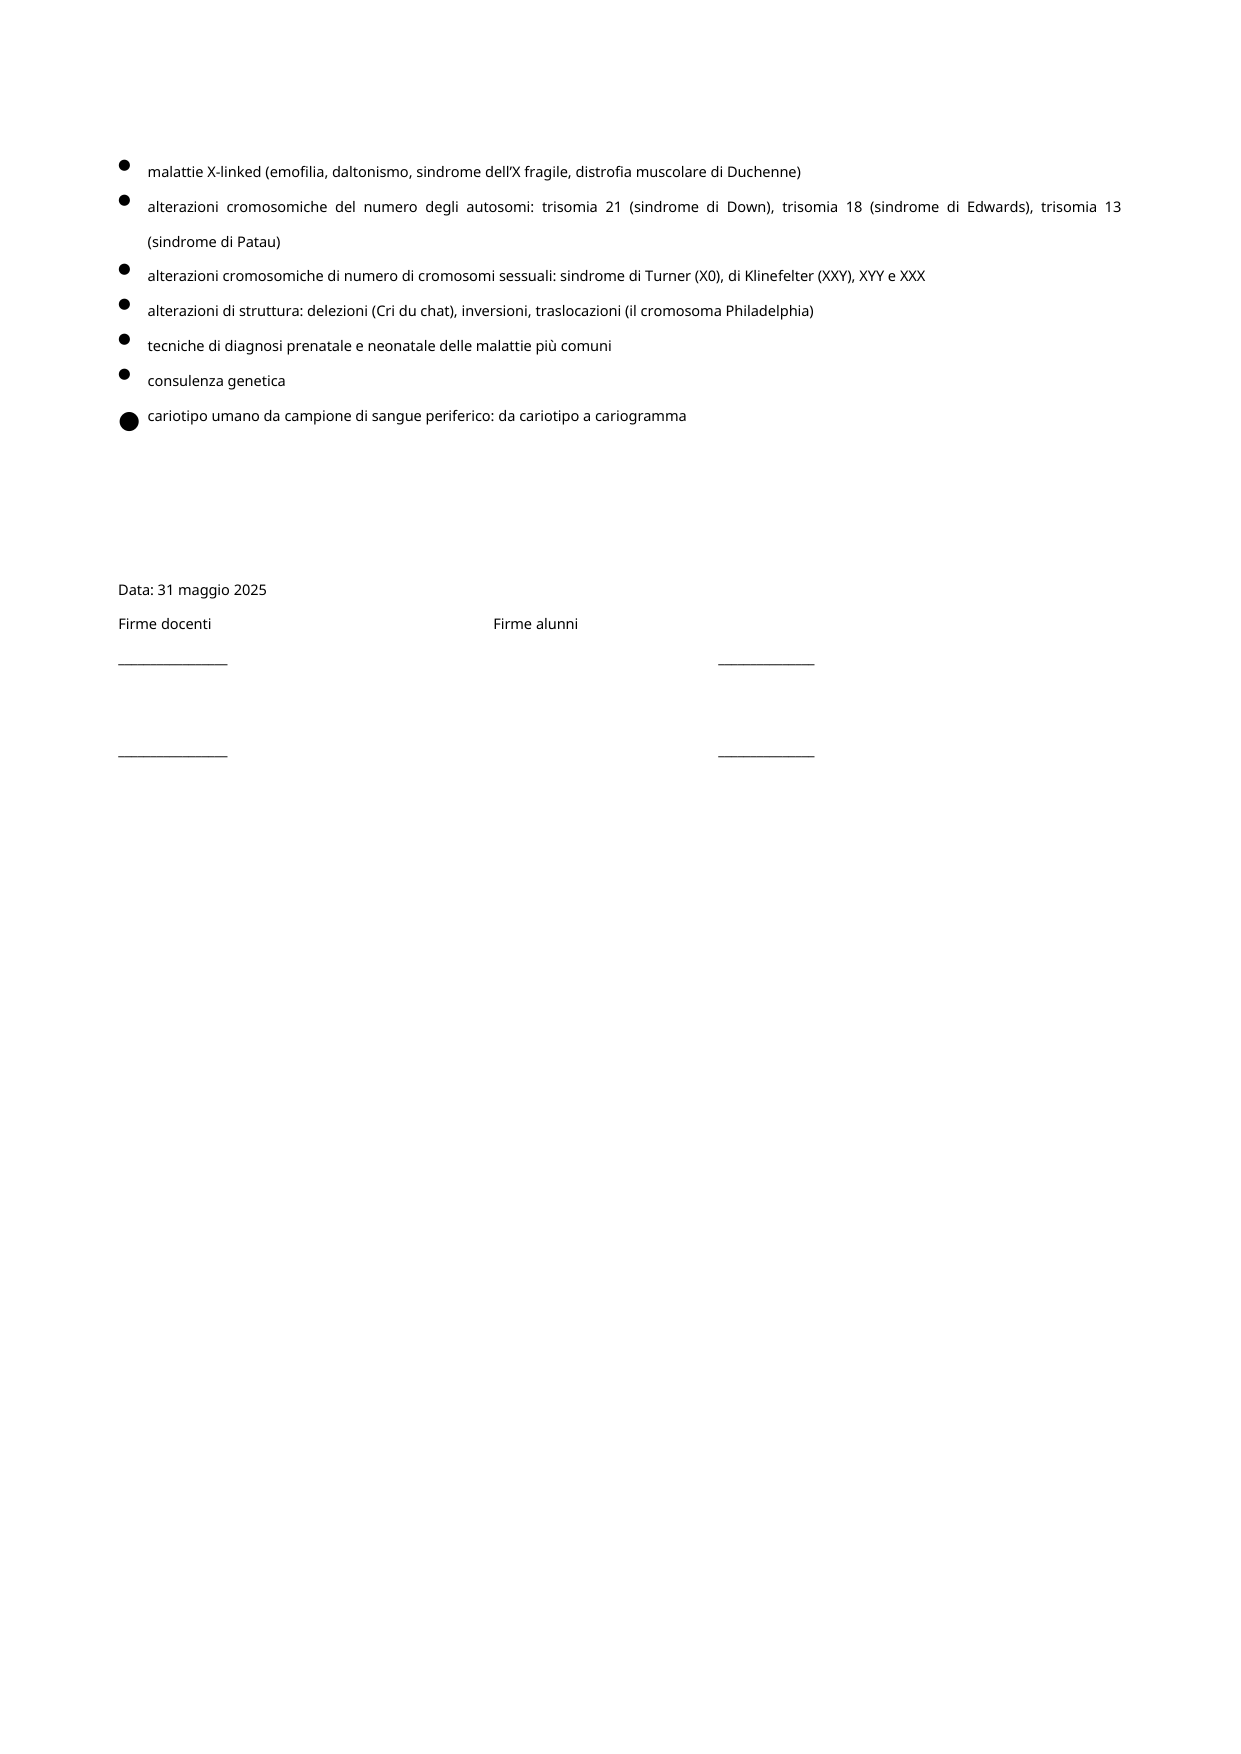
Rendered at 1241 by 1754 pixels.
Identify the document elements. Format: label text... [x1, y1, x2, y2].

text _________________ _______________ [118, 726, 1122, 760]
list tecniche di diagnosi prenatale e neonatale delle malattie più comuni [118, 322, 1122, 357]
text _________________ _______________ [118, 634, 1122, 668]
text Firme docenti Firme alunni [118, 600, 1122, 634]
list malattie X-linked (emofilia, daltonismo, sindrome dell’X fragile, distrofia muscolare di Duchenne) [118, 148, 1122, 183]
list consulenza genetica [118, 357, 1122, 392]
list alterazioni cromosomiche del numero degli autosomi: trisomia 21 (sindrome di Down), trisomia 18 (sindrome di Edwards), trisomia 13 (sindrome di Patau) [118, 183, 1122, 252]
list cariotipo umano da campione di sangue periferico: da cariotipo a cariogramma [118, 392, 1122, 443]
list alterazioni cromosomiche di numero di cromosomi sessuali: sindrome di Turner (X0), di Klinefelter (XXY), XYY e XXX [118, 252, 1122, 287]
list alterazioni di struttura: delezioni (Cri du chat), inversioni, traslocazioni (il cromosoma Philadelphia) [118, 287, 1122, 322]
text Data: 31 maggio 2025 [118, 566, 1122, 600]
